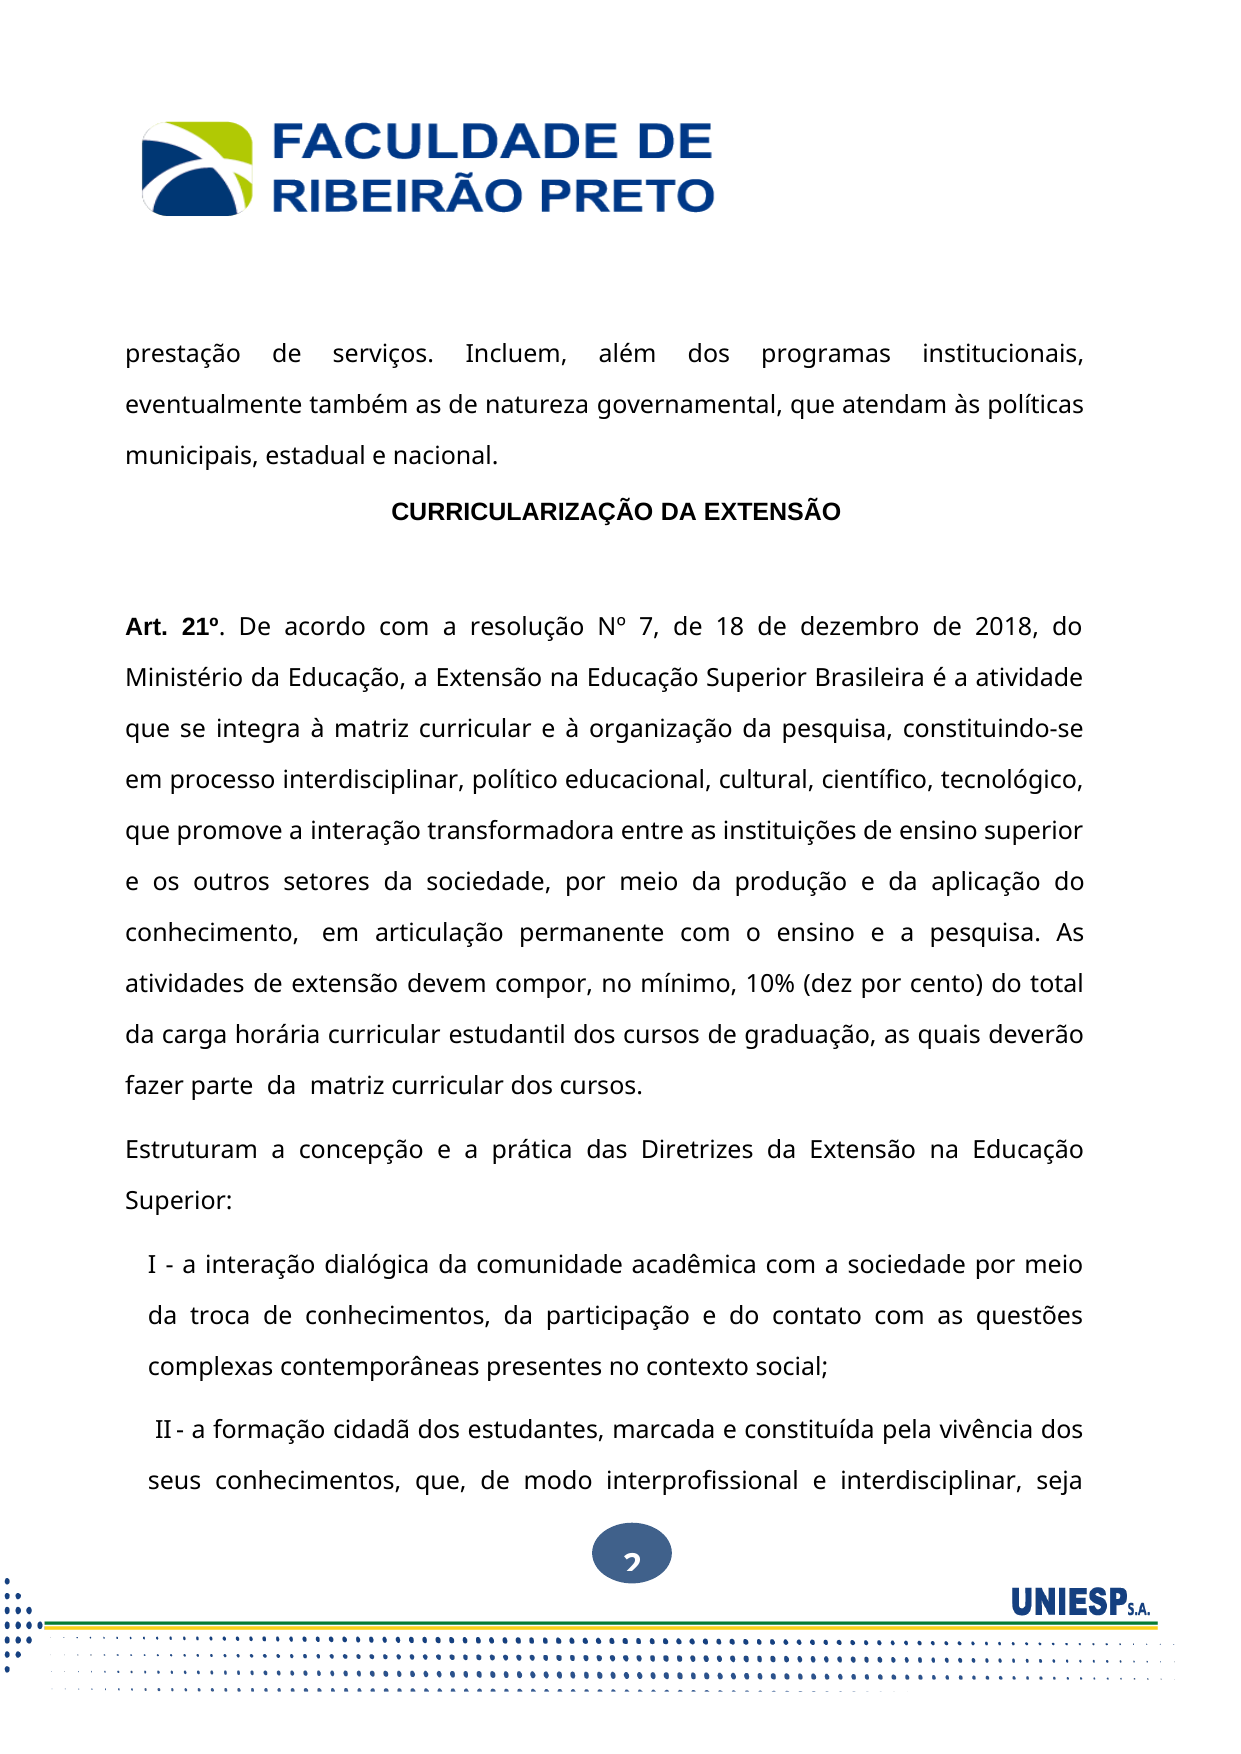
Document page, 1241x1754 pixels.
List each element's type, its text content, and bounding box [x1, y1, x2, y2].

text Art. 21º. De acordo com a resolução Nº 7, de 18 de dezembro de 2018, do Ministério da Educação, a Extensão na Educação Superior Brasileira é a atividade que se integra à matriz curricular e à organização da pesquisa, constituindo-se em processo interdisciplinar, político educacional, cultural, científico, tecnológico, que promove a interação transformadora entre as instituições de ensino superior e os outros setores da sociedade, por meio da produção e da aplicação do conhecimento, em articulação permanente com o ensino e a pesquisa. As atividades de extensão devem compor, no mínimo, 10% (dez por cento) do total da carga horária curricular estudantil dos cursos de graduação, as quais deverão fazer parte da matriz curricular dos cursos. [125, 609, 1084, 1102]
picture [125, 59, 729, 274]
subtitle CURRICULARIZAÇÃO DA EXTENSÃO [148, 497, 1084, 526]
list - a interação dialógica da comunidade acadêmica com a sociedade por meio da troca de conhecimentos, da participação e do contato com as questões complexas contemporâneas presentes no contexto social; [148, 1246, 1084, 1382]
picture [0, 1522, 1181, 1692]
text Estruturam a concepção e a prática das Diretrizes da Extensão na Educação Superior: [125, 1132, 1084, 1217]
